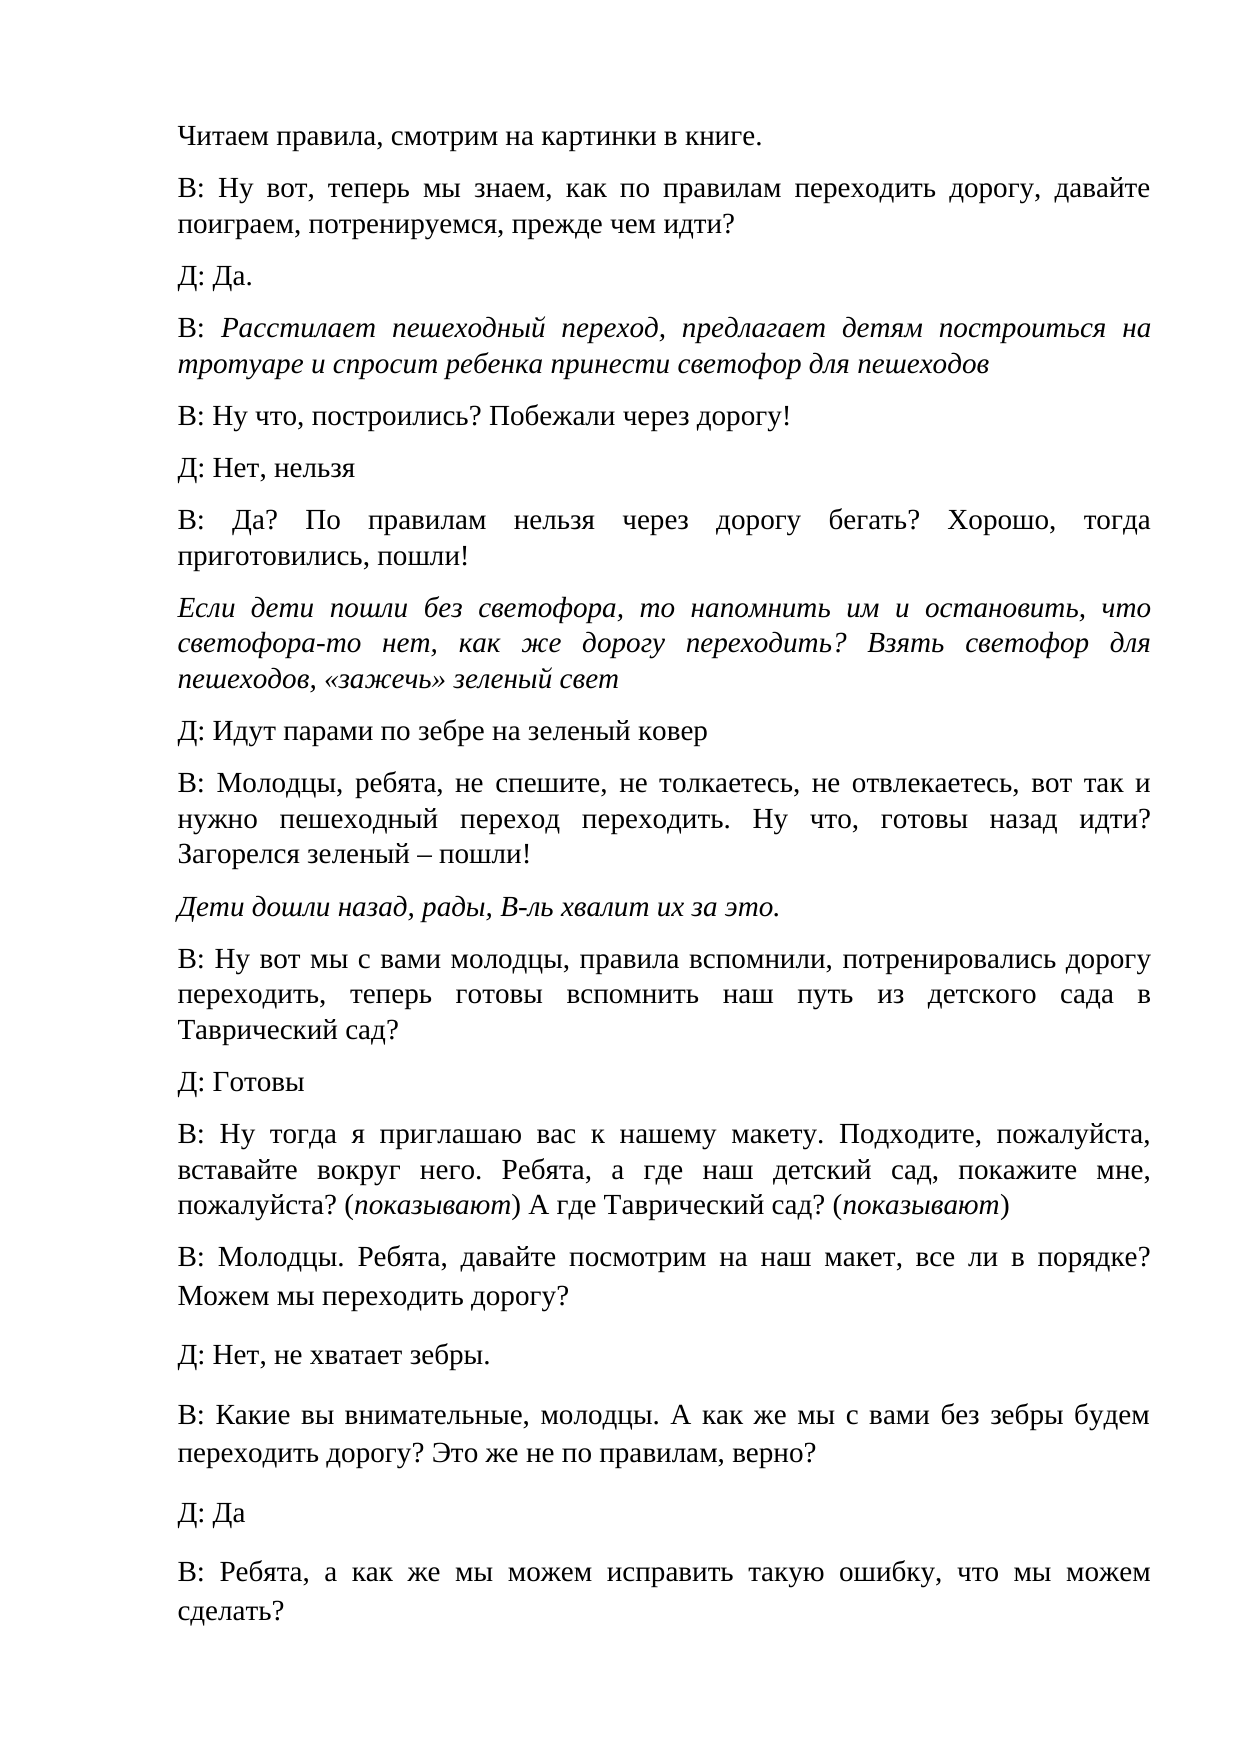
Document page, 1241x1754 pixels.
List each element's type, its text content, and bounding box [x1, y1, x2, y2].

text Д: Идут парами по зебре на зеленый ковер [177, 713, 1152, 747]
text В: Какие вы внимательные, молодцы. А как же мы с вами без зебры будем переходить дорогу? Это же не по правилам, верно? [177, 1397, 1152, 1469]
text В: Ну что, построились? Побежали через дорогу! [177, 398, 1152, 431]
text Д: Нет, нельзя [177, 450, 1152, 484]
text В: Молодцы, ребята, не спешите, не толкаетесь, не отвлекаетесь, вот так и нужно пешеходный переход переходить. Ну что, готовы назад идти? Загорелся зеленый – пошли! [177, 765, 1152, 870]
text Читаем правила, смотрим на картинки в книге. [177, 118, 1152, 152]
text В: Ну тогда я приглашаю вас к нашему макету. Подходите, пожалуйста, вставайте вокруг него. Ребята, а где наш детский сад, покажите мне, пожалуйста? (показывают) А где Таврический сад? (показывают) [177, 1116, 1152, 1221]
text В: Ребята, а как же мы можем исправить такую ошибку, что мы можем сделать? [177, 1554, 1152, 1626]
text Если дети пошли без светофора, то напомнить им и остановить, что светофора-то нет, как же дорогу переходить? Взять светофор для пешеходов, «зажечь» зеленый свет [177, 590, 1152, 694]
text В: Молодцы. Ребята, давайте посмотрим на наш макет, все ли в порядке? Можем мы переходить дорогу? [177, 1239, 1152, 1312]
text В: Расстилает пешеходный переход, предлагает детям построиться на тротуаре и спросит ребенка принести светофор для пешеходов [177, 310, 1152, 379]
text Дети дошли назад, рады, В-ль хвалит их за это. [177, 889, 1152, 922]
text Д: Да. [177, 258, 1152, 292]
text Д: Да [177, 1495, 1152, 1528]
text Д: Готовы [177, 1064, 1152, 1098]
text В: Ну вот мы с вами молодцы, правила вспомнили, потренировались дорогу переходить, теперь готовы вспомнить наш путь из детского сада в Таврический сад? [177, 941, 1152, 1045]
text В: Да? По правилам нельзя через дорогу бегать? Хорошо, тогда приготовились, пошли! [177, 502, 1152, 571]
text В: Ну вот, теперь мы знаем, как по правилам переходить дорогу, давайте поиграем, потренируемся, прежде чем идти? [177, 170, 1152, 239]
text Д: Нет, не хватает зебры. [177, 1337, 1152, 1371]
